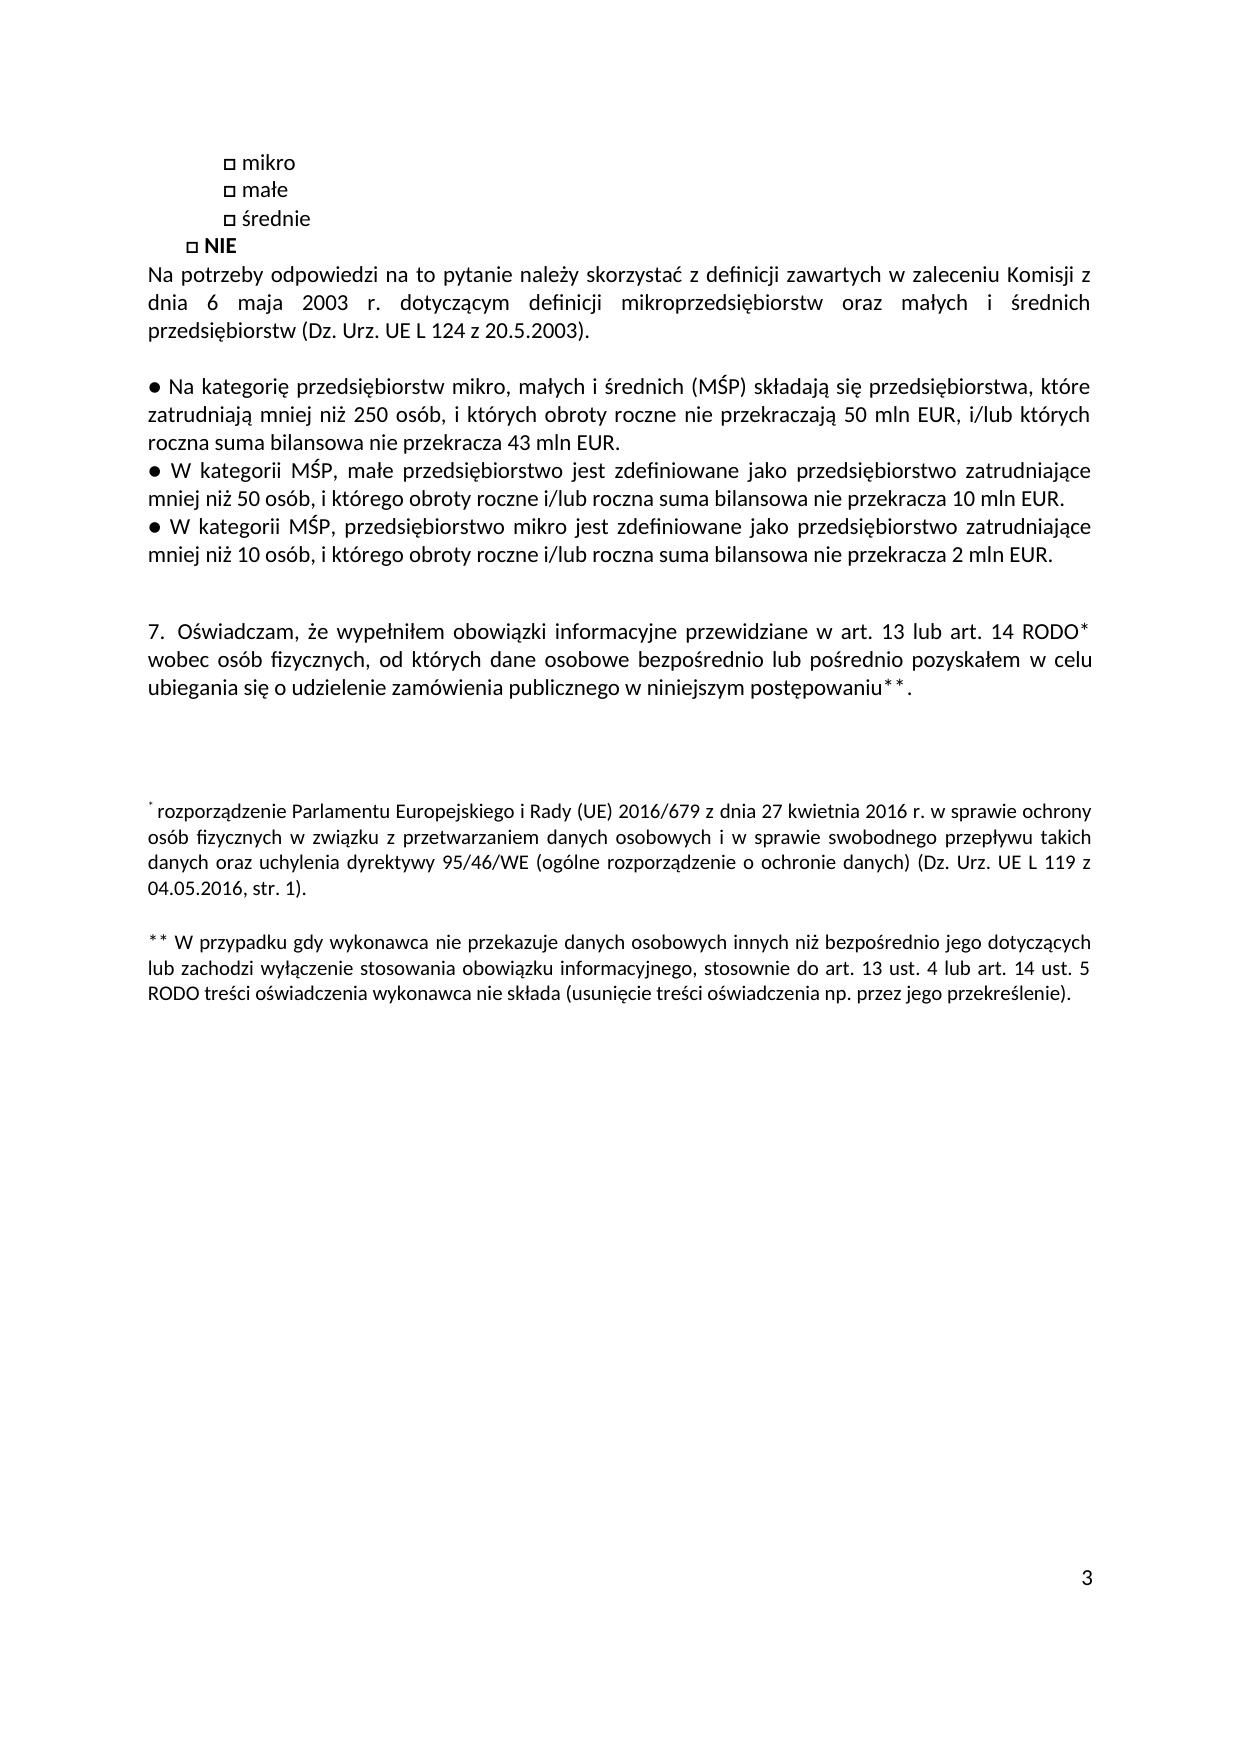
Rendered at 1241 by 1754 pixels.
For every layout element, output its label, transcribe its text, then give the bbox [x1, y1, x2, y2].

list □ średnie [223, 204, 1093, 232]
list ● W kategorii MŚP, małe przedsiębiorstwo jest zdefiniowane jako przedsiębiorstwo zatrudniające mniej niż 50 osób, i którego obroty roczne i/lub roczna suma bilansowa nie przekracza 10 mln EUR. [148, 456, 1093, 512]
list Na potrzeby odpowiedzi na to pytanie należy skorzystać z definicji zawartych w zaleceniu Komisji z dnia 6 maja 2003 r. dotyczącym definicji mikroprzedsiębiorstw oraz małych i średnich przedsiębiorstw (Dz. Urz. UE L 124 z 20.5.2003). [148, 260, 1093, 344]
text ** W przypadku gdy wykonawca nie przekazuje danych osobowych innych niż bezpośrednio jego dotyczących lub zachodzi wyłączenie stosowania obowiązku informacyjnego, stosownie do art. 13 ust. 4 lub art. 14 ust. 5 RODO treści oświadczenia wykonawca nie składa (usunięcie treści oświadczenia np. przez jego przekreślenie). [148, 929, 1093, 1006]
text * rozporządzenie Parlamentu Europejskiego i Rady (UE) 2016/679 z dnia 27 kwietnia 2016 r. w sprawie ochrony osób fizycznych w związku z przetwarzaniem danych osobowych i w sprawie swobodnego przepływu takich danych oraz uchylenia dyrektywy 95/46/WE (ogólne rozporządzenie o ochronie danych) (Dz. Urz. UE L 119 z 04.05.2016, str. 1). [148, 798, 1093, 900]
list Oświadczam, że wypełniłem obowiązki informacyjne przewidziane w art. 13 lub art. 14 RODO* wobec osób fizycznych, od których dane osobowe bezpośrednio lub pośrednio pozyskałem w celu ubiegania się o udzielenie zamówienia publicznego w niniejszym postępowaniu**. [148, 617, 1093, 701]
list ● W kategorii MŚP, przedsiębiorstwo mikro jest zdefiniowane jako przedsiębiorstwo zatrudniające mniej niż 10 osób, i którego obroty roczne i/lub roczna suma bilansowa nie przekracza 2 mln EUR. [148, 512, 1093, 568]
list ● Na kategorię przedsiębiorstw mikro, małych i średnich (MŚP) składają się przedsiębiorstwa, które zatrudniają mniej niż 250 osób, i których obroty roczne nie przekraczają 50 mln EUR, i/lub których roczna suma bilansowa nie przekracza 43 mln EUR. [148, 372, 1093, 456]
list □ mikro [223, 148, 1093, 176]
list □ małe [223, 176, 1093, 204]
list □ NIE [148, 232, 1093, 260]
